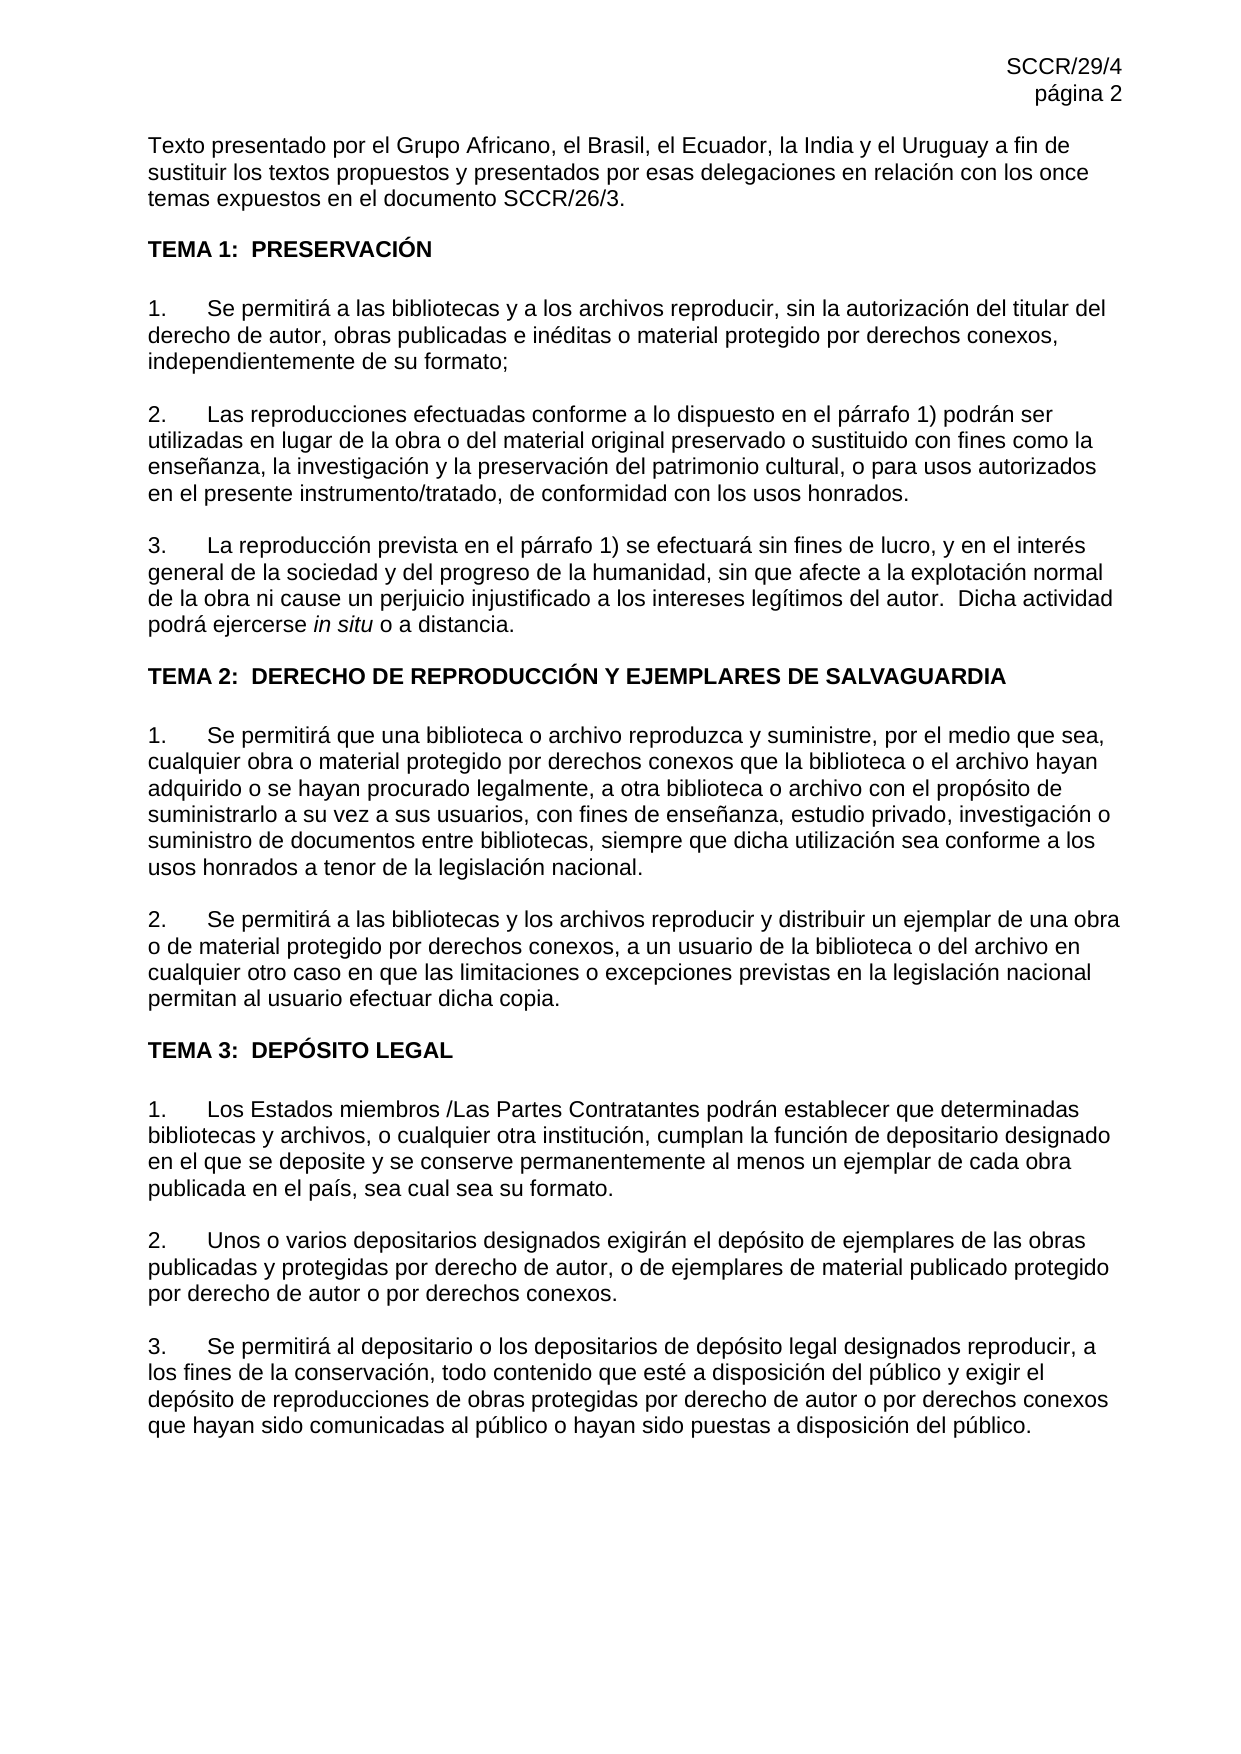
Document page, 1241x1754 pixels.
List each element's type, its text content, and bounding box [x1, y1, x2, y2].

list Los Estados miembros /Las Partes Contratantes podrán establecer que determinadas bibliotecas y archivos, o cualquier otra institución, cumplan la función de depositario designado en el que se deposite y se conserve permanentemente al menos un ejemplar de cada obra publicada en el país, sea cual sea su formato. [148, 1096, 1122, 1201]
list Se permitirá al depositario o los depositarios de depósito legal designados reproducir, a los fines de la conservación, todo contenido que esté a disposición del público y exigir el depósito de reproducciones de obras protegidas por derecho de autor o por derechos conexos que hayan sido comunicadas al público o hayan sido puestas a disposición del público. [148, 1333, 1122, 1438]
subtitle Tema 2: Derecho de reproducción y ejemplares de salvaguardia [148, 663, 1122, 689]
text 3. La reproducción prevista en el párrafo 1) se efectuará sin fines de lucro, y en el interés general de la sociedad y del progreso de la humanidad, sin que afecte a la explotación normal de la obra ni cause un perjuicio injustificado a los intereses legítimos del autor. Dicha actividad podrá ejercerse in situ o a distancia. [148, 532, 1122, 638]
text Texto presentado por el Grupo Africano, el Brasil, el Ecuador, la India y el Uruguay a fin de sustituir los textos propuestos y presentados por esas delegaciones en relación con los once temas expuestos en el documento SCCR/26/3. [148, 132, 1122, 211]
list Se permitirá a las bibliotecas y los archivos reproducir y distribuir un ejemplar de una obra o de material protegido por derechos conexos, a un usuario de la biblioteca o del archivo en cualquier otro caso en que las limitaciones o excepciones previstas en la legislación nacional permitan al usuario efectuar dicha copia. [148, 906, 1122, 1012]
text 1. Se permitirá a las bibliotecas y a los archivos reproducir, sin la autorización del titular del derecho de autor, obras publicadas e inéditas o material protegido por derechos conexos, independientemente de su formato; [148, 295, 1122, 374]
list Se permitirá que una biblioteca o archivo reproduzca y suministre, por el medio que sea, cualquier obra o material protegido por derechos conexos que la biblioteca o el archivo hayan adquirido o se hayan procurado legalmente, a otra biblioteca o archivo con el propósito de suministrarlo a su vez a sus usuarios, con fines de enseñanza, estudio privado, investigación o suministro de documentos entre bibliotecas, siempre que dicha utilización sea conforme a los usos honrados a tenor de la legislación nacional. [148, 722, 1122, 880]
text 2. Las reproducciones efectuadas conforme a lo dispuesto en el párrafo 1) podrán ser utilizadas en lugar de la obra o del material original preservado o sustituido con fines como la enseñanza, la investigación y la preservación del patrimonio cultural, o para usos autorizados en el presente instrumento/tratado, de conformidad con los usos honrados. [148, 401, 1122, 506]
subtitle tema 1: PRESERVAción [148, 236, 1122, 263]
list Unos o varios depositarios designados exigirán el depósito de ejemplares de las obras publicadas y protegidas por derecho de autor, o de ejemplares de material publicado protegido por derecho de autor o por derechos conexos. [148, 1227, 1122, 1306]
subtitle Tema 3: depósito legal [148, 1037, 1122, 1063]
